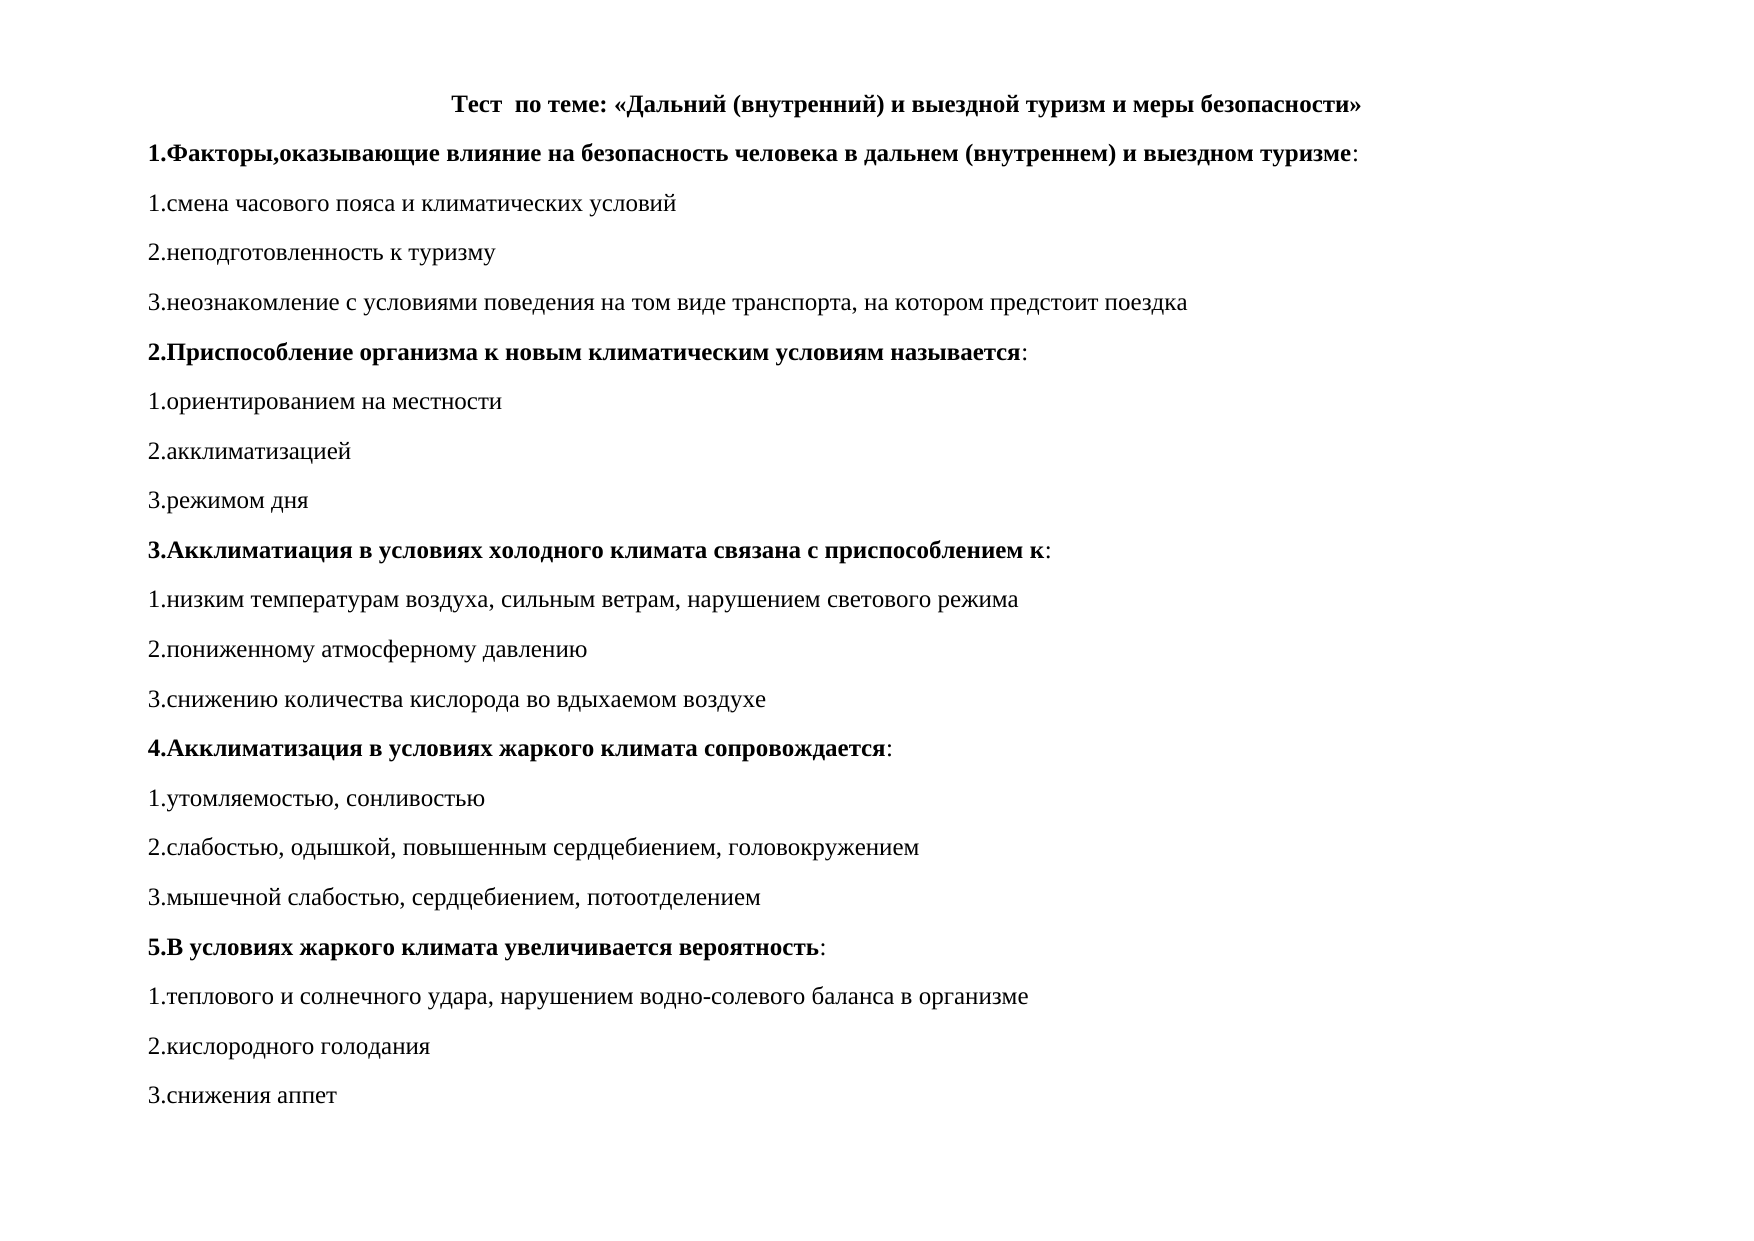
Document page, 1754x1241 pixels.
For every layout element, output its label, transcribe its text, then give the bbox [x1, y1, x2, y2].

text 2.кислородного голодания [148, 1031, 1665, 1059]
text 2.акклиматизацией [148, 436, 1665, 464]
text 2.слабостью, одышкой, повышенным сердцебиением, головокружением [148, 832, 1665, 861]
text 1.Факторы,оказывающие влияние на безопасность человека в дальнем (внутреннем) и выездном туризме: [148, 138, 1665, 167]
text 3.Акклиматиация в условиях холодного климата связана с приспособлением к: [148, 535, 1665, 564]
text 1.смена часового пояса и климатических условий [148, 188, 1665, 217]
text 4.Акклиматизация в условиях жаркого климата сопровождается: [148, 733, 1665, 762]
text 2.пониженному атмосферному давлению [148, 634, 1665, 663]
text Тест по теме: «Дальний (внутренний) и выездной туризм и меры безопасности» [148, 89, 1665, 117]
text 2.Приспособление организма к новым климатическим условиям называется: [148, 337, 1665, 365]
text 1.утомляемостью, сонливостью [148, 783, 1665, 812]
text 3.мышечной слабостью, сердцебиением, потоотделением [148, 882, 1665, 911]
text 3.снижению количества кислорода во вдыхаемом воздухе [148, 684, 1665, 712]
text 1.низким температурам воздуха, сильным ветрам, нарушением светового режима [148, 584, 1665, 613]
text 3.режимом дня [148, 485, 1665, 514]
text 5.В условиях жаркого климата увеличивается вероятность: [148, 932, 1665, 960]
text 1.теплового и солнечного удара, нарушением водно-солевого баланса в организме [148, 981, 1665, 1010]
text 2.неподготовленность к туризму [148, 237, 1665, 266]
text 3.снижения аппет [148, 1080, 1665, 1109]
text 3.неознакомление с условиями поведения на том виде транспорта, на котором предстоит поездка [148, 287, 1665, 316]
text 1.ориентированием на местности [148, 386, 1665, 415]
